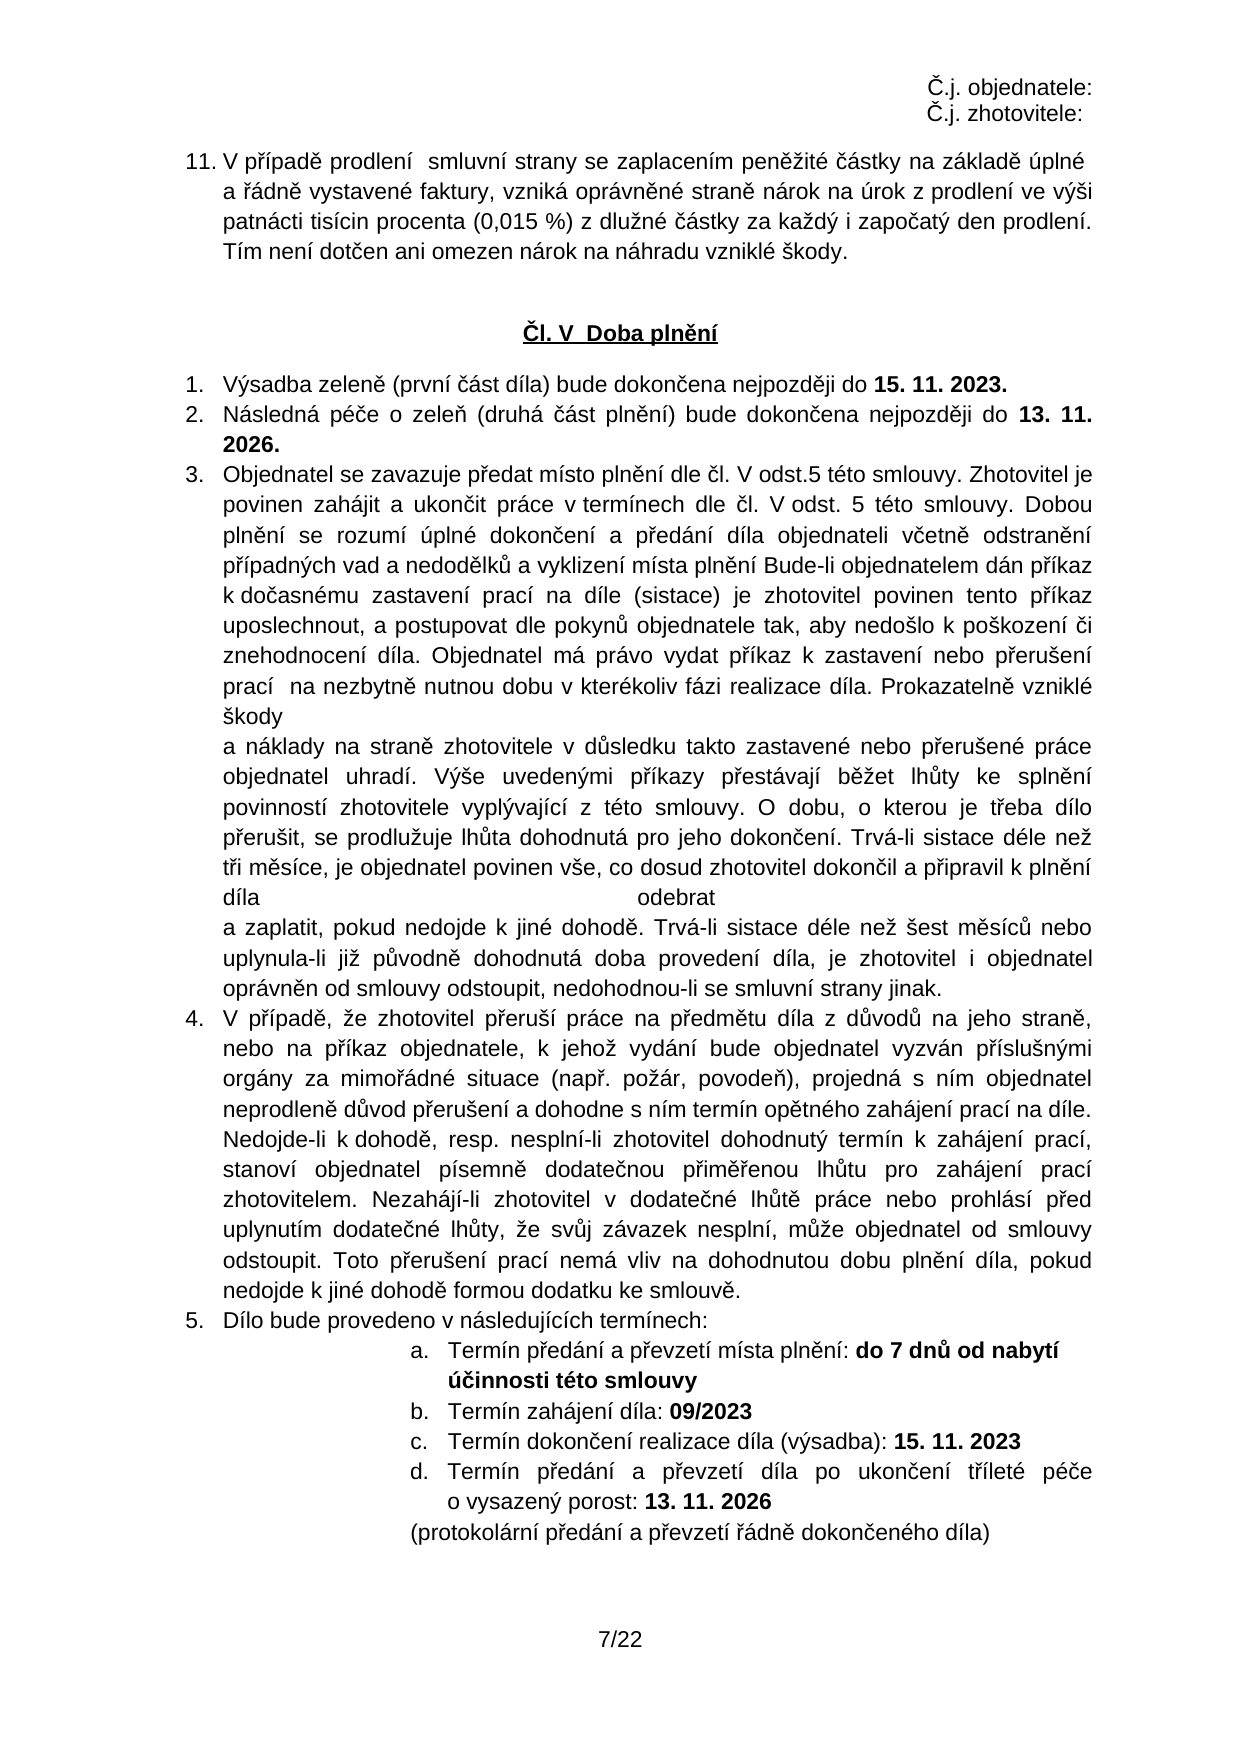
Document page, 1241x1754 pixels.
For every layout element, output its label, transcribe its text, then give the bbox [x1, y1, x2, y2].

list Termín zahájení díla: 09/2023 [410, 1398, 1093, 1424]
list Dílo bude provedeno v následujících termínech: [185, 1307, 1093, 1333]
text Čl. V Doba plnění [148, 319, 1093, 346]
list V případě prodlení smluvní strany se zaplacením peněžité částky na základě úplné a řádně vystavené faktury, vzniká oprávněné straně nárok na úrok z prodlení ve výši patnácti tisícin procenta (0,015 %) z dlužné částky za každý i započatý den prodlení. Tím není dotčen ani omezen nárok na náhradu vzniklé škody. [185, 148, 1093, 264]
list Termín dokončení realizace díla (výsadba): 15. 11. 2023 [410, 1428, 1093, 1454]
text (protokolární předání a převzetí řádně dokončeného díla) [410, 1518, 1093, 1545]
list Termín předání a převzetí díla po ukončení tříleté péče o vysazený porost: 13. 11. 2026 [410, 1458, 1093, 1514]
list V případě, že zhotovitel přeruší práce na předmětu díla z důvodů na jeho straně, nebo na příkaz objednatele, k jehož vydání bude objednatel vyzván příslušnými orgány za mimořádné situace (např. požár, povodeň), projedná s ním objednatel neprodleně důvod přerušení a dohodne s ním termín opětného zahájení prací na díle. Nedojde-li k dohodě, resp. nesplní-li zhotovitel dohodnutý termín k zahájení prací, stanoví objednatel písemně dodatečnou přiměřenou lhůtu pro zahájení prací zhotovitelem. Nezahájí-li zhotovitel v dodatečné lhůtě práce nebo prohlásí před uplynutím dodatečné lhůty, že svůj závazek nesplní, může objednatel od smlouvy odstoupit. Toto přerušení prací nemá vliv na dohodnutou dobu plnění díla, pokud nedojde k jiné dohodě formou dodatku ke smlouvě. [185, 1005, 1093, 1303]
list Výsadba zeleně (první část díla) bude dokončena nejpozději do 15. 11. 2023. [185, 371, 1093, 397]
list Objednatel se zavazuje předat místo plnění dle čl. V odst.5 této smlouvy. Zhotovitel je povinen zahájit a ukončit práce v termínech dle čl. V odst. 5 této smlouvy. Dobou plnění se rozumí úplné dokončení a předání díla objednateli včetně odstranění případných vad a nedodělků a vyklizení místa plnění Bude-li objednatelem dán příkaz k dočasnému zastavení prací na díle (sistace) je zhotovitel povinen tento příkaz uposlechnout, a postupovat dle pokynů objednatele tak, aby nedošlo k poškození či znehodnocení díla. Objednatel má právo vydat příkaz k zastavení nebo přerušení prací na nezbytně nutnou dobu v kterékoliv fázi realizace díla. Prokazatelně vzniklé škody a náklady na straně zhotovitele v důsledku takto zastavené nebo přerušené práce objednatel uhradí. Výše uvedenými příkazy přestávají běžet lhůty ke splnění povinností zhotovitele vyplývající z této smlouvy. O dobu, o kterou je třeba dílo přerušit, se prodlužuje lhůta dohodnutá pro jeho dokončení. Trvá-li sistace déle než tři měsíce, je objednatel povinen vše, co dosud zhotovitel dokončil a připravil k plnění díla odebrat a zaplatit, pokud nedojde k jiné dohodě. Trvá-li sistace déle než šest měsíců nebo uplynula-li již původně dohodnutá doba provedení díla, je zhotovitel i objednatel oprávněn od smlouvy odstoupit, nedohodnou-li se smluvní strany jinak. [185, 461, 1093, 1001]
list Následná péče o zeleň (druhá část plnění) bude dokončena nejpozději do 13. 11. 2026. [185, 401, 1093, 457]
list Termín předání a převzetí místa plnění: do 7 dnů od nabytí účinnosti této smlouvy [410, 1337, 1093, 1394]
